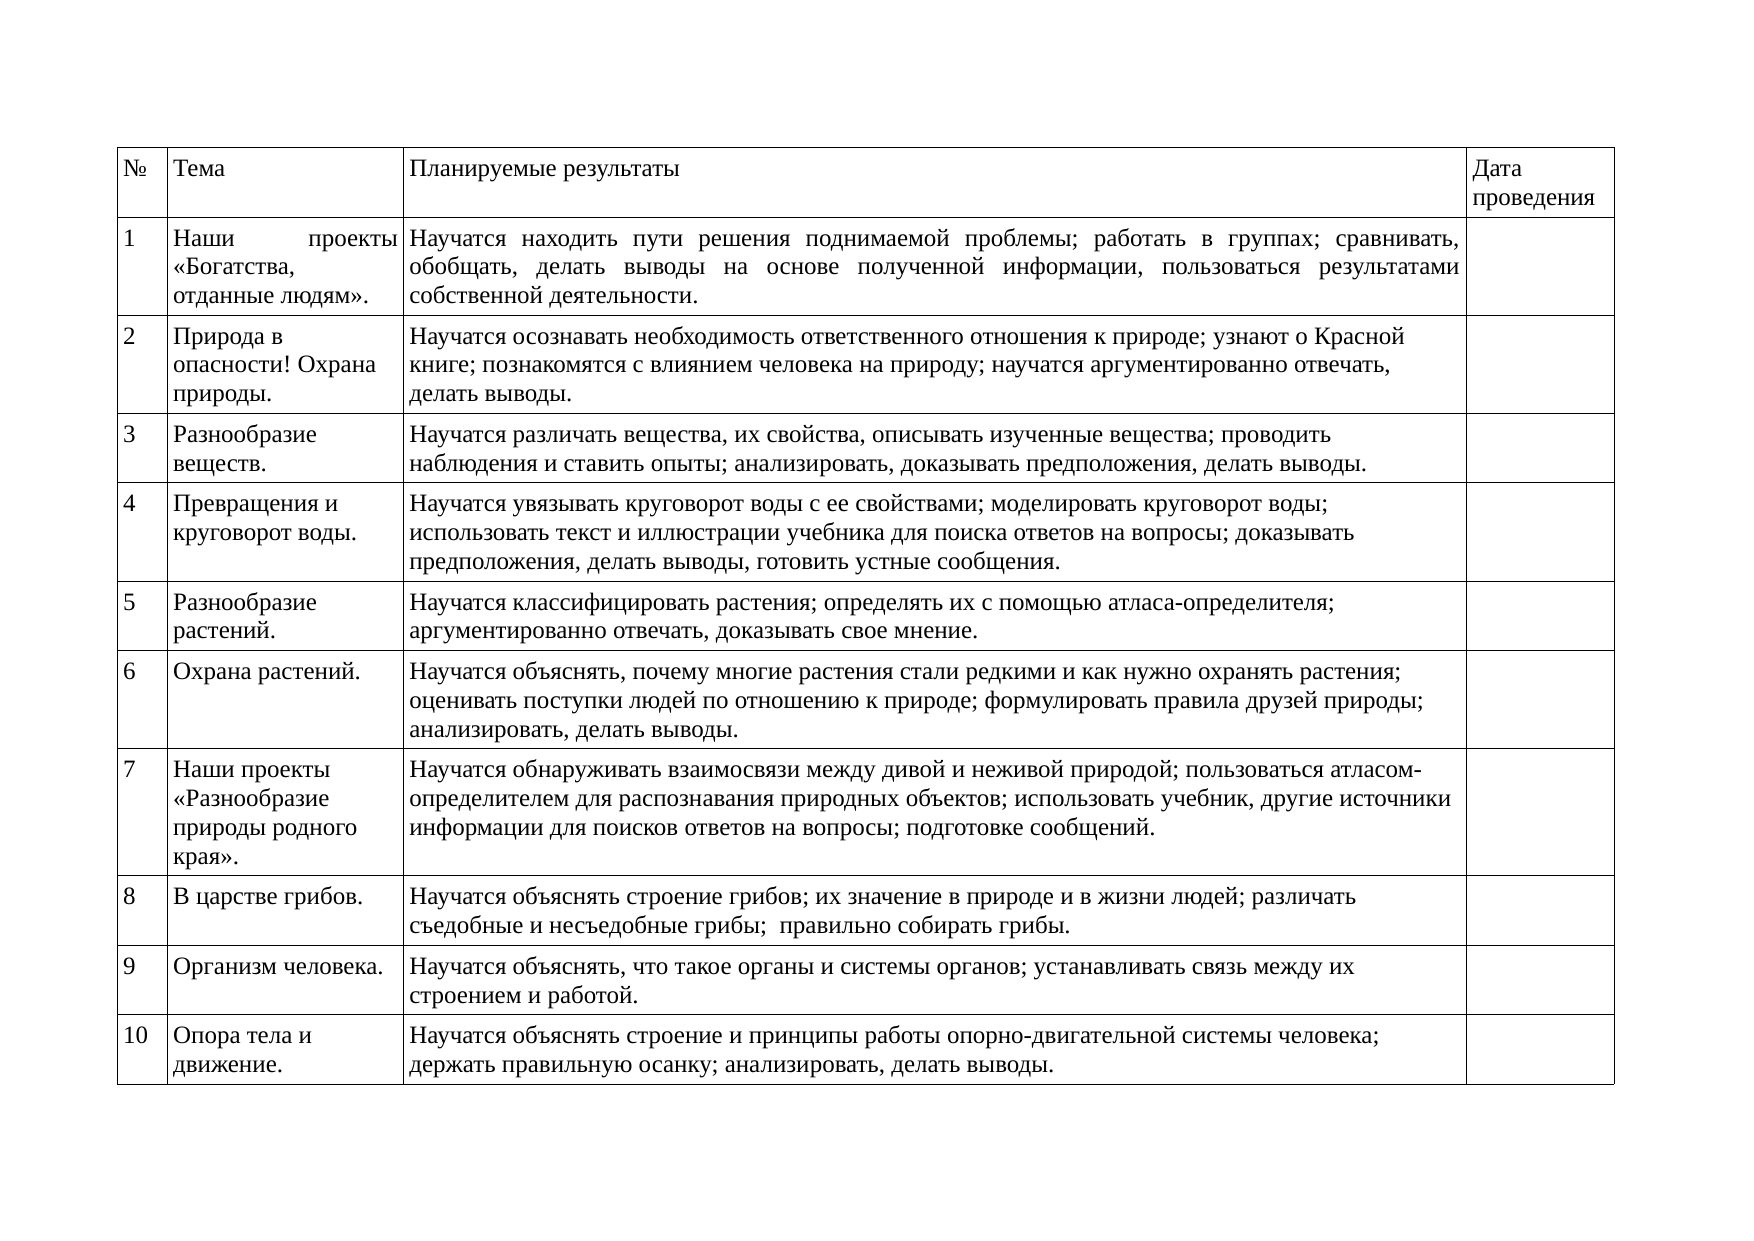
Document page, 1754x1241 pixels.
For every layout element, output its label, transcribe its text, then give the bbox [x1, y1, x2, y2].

table_header Природа в опасности! Охрана природы. [168, 316, 403, 413]
table_cell Разнообразие растений. [168, 582, 403, 650]
table_cell [1467, 651, 1614, 748]
table_cell [1467, 876, 1614, 945]
table_header Тема [168, 148, 403, 216]
table_cell Научатся объяснять строение грибов; их значение в природе и в жизни людей; различать съедобные и несъедобные грибы; правильно собирать грибы. [404, 876, 1466, 945]
table_cell 5 [118, 582, 167, 650]
table_cell Научатся обнаруживать взаимосвязи между дивой и неживой природой; пользоваться атласом-определителем для распознавания природных объектов; использовать учебник, другие источники информации для поисков ответов на вопросы; подготовке сообщений. [404, 749, 1466, 875]
table_cell Научатся различать вещества, их свойства, описывать изученные вещества; проводить наблюдения и ставить опыты; анализировать, доказывать предположения, делать выводы. [404, 414, 1466, 482]
table_cell Научатся увязывать круговорот воды с ее свойствами; моделировать круговорот воды; использовать текст и иллюстрации учебника для поиска ответов на вопросы; доказывать предположения, делать выводы, готовить устные сообщения. [404, 483, 1466, 581]
table_cell 10 [118, 1015, 167, 1084]
table_cell 1 [118, 218, 167, 314]
table_cell Организм человека. [168, 946, 403, 1014]
table_cell [1467, 749, 1614, 875]
table_cell Наши проекты «Разнообразие природы родного края». [168, 749, 403, 875]
table_cell Научатся объяснять, почему многие растения стали редкими и как нужно охранять растения; оценивать поступки людей по отношению к природе; формулировать правила друзей природы; анализировать, делать выводы. [404, 651, 1466, 748]
table_cell [1467, 582, 1614, 650]
table_header Дата проведения [1467, 148, 1614, 216]
table_header Научатся осознавать необходимость ответственного отношения к природе; узнают о Красной книге; познакомятся с влиянием человека на природу; научатся аргументированно отвечать, делать выводы. [404, 316, 1466, 413]
table_cell Опора тела и движение. [168, 1015, 403, 1084]
table_cell [1467, 1015, 1614, 1084]
table_header № [118, 148, 167, 216]
table_cell [1467, 218, 1614, 314]
table_cell [1467, 483, 1614, 581]
table_cell 6 [118, 651, 167, 748]
table_cell В царстве грибов. [168, 876, 403, 945]
table_cell 4 [118, 483, 167, 581]
table_cell Научатся находить пути решения поднимаемой проблемы; работать в группах; сравнивать, обобщать, делать выводы на основе полученной информации, пользоваться результатами собственной деятельности. [404, 218, 1466, 314]
table_cell 3 [118, 414, 167, 482]
table_cell Охрана растений. [168, 651, 403, 748]
table_cell [1467, 946, 1614, 1014]
table_cell 7 [118, 749, 167, 875]
table_cell 9 [118, 946, 167, 1014]
table_cell Научатся объяснять, что такое органы и системы органов; устанавливать связь между их строением и работой. [404, 946, 1466, 1014]
table_cell Наши проекты «Богатства, отданные людям». [168, 218, 403, 314]
table_header 2 [118, 316, 167, 413]
table_cell [1467, 414, 1614, 482]
table_cell Разнообразие веществ. [168, 414, 403, 482]
table_cell 8 [118, 876, 167, 945]
table_header [1467, 316, 1614, 413]
table_cell Научатся классифицировать растения; определять их с помощью атласа-определителя; аргументированно отвечать, доказывать свое мнение. [404, 582, 1466, 650]
table_header Планируемые результаты [404, 148, 1466, 216]
table_cell Превращения и круговорот воды. [168, 483, 403, 581]
table_cell Научатся объяснять строение и принципы работы опорно-двигательной системы человека; держать правильную осанку; анализировать, делать выводы. [404, 1015, 1466, 1084]
